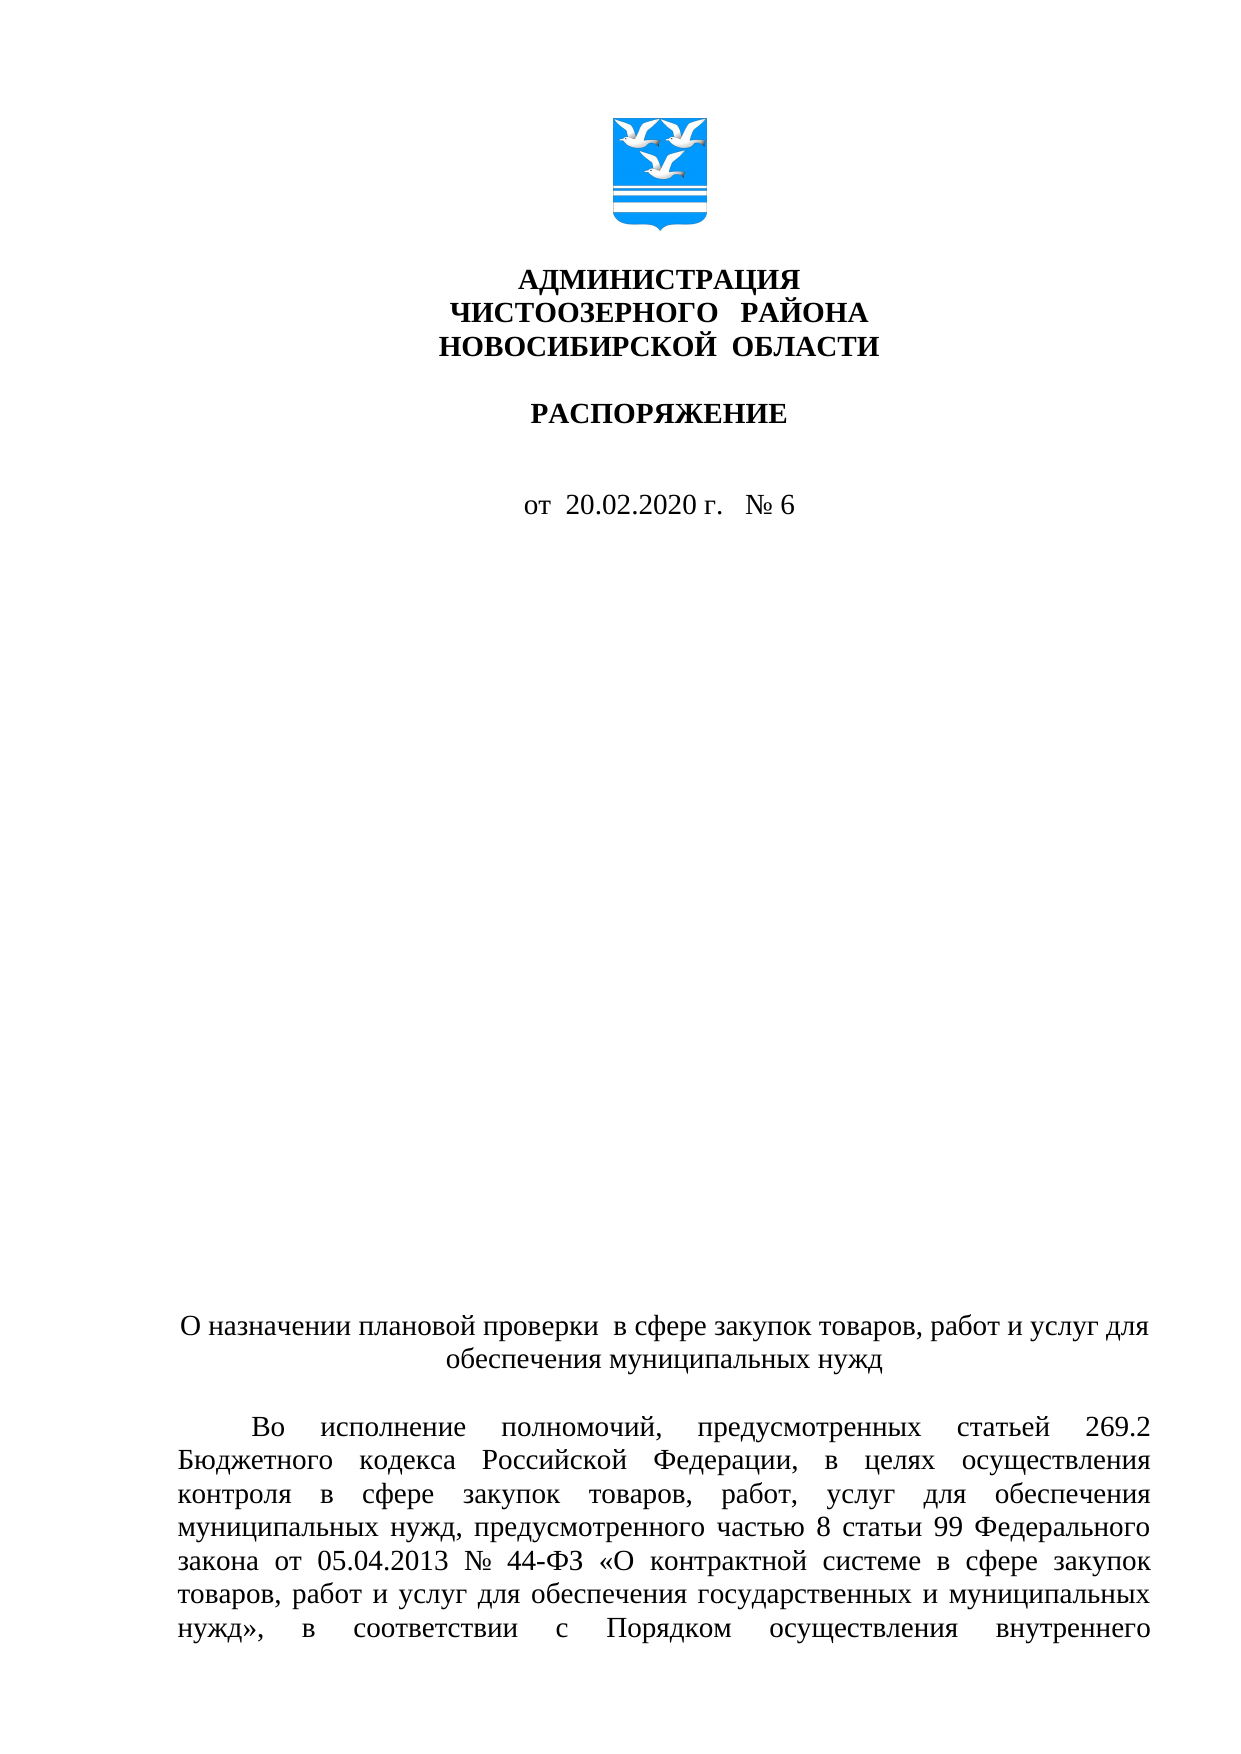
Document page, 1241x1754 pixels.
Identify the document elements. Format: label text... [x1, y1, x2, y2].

picture [613, 118, 707, 231]
text О назначении плановой проверки в сфере закупок товаров, работ и услуг для обеспечения муниципальных нужд [177, 1308, 1152, 1375]
table_header АДМИНИСТРАЦИЯ ЧИСТООЗЕРНОГО РАЙОНА НОВОСИБИРСКОЙ ОБЛАСТИ РАСПОРЯЖЕНИЕ от 20.02.2020 г. № 6 [166, 118, 1152, 1279]
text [177, 1409, 1152, 1643]
